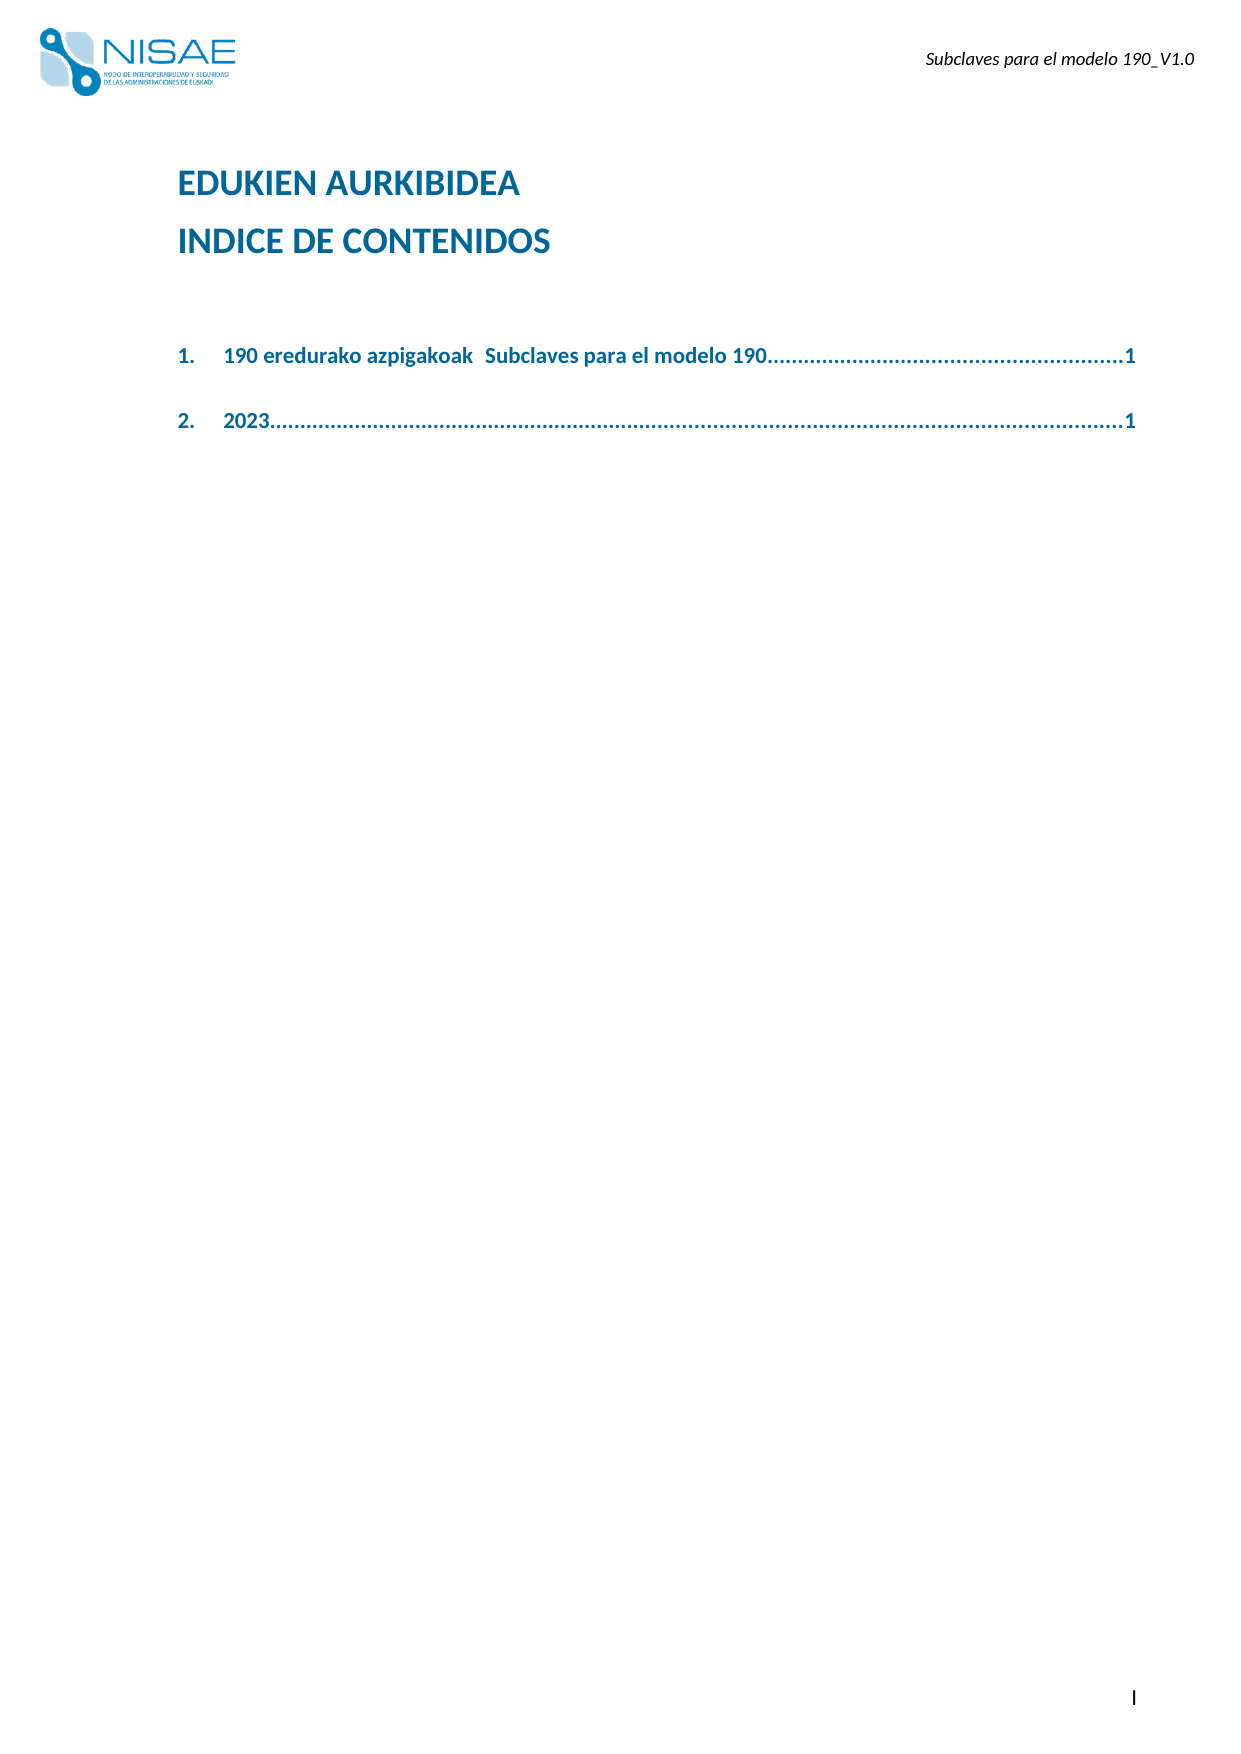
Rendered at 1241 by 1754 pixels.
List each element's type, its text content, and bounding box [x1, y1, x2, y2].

picture [29, 28, 79, 96]
picture [47, 35, 54, 43]
subtitle EDUKIEN AURKIBIDEA [177, 159, 1137, 204]
text 2. 2023 1 [177, 406, 1137, 434]
subtitle INDICE DE CONTENIDOS [177, 217, 1137, 263]
picture [82, 76, 91, 86]
text 1. 190 eredurako azpigakoak Subclaves para el modelo 190 1 [177, 341, 1137, 369]
picture [55, 28, 251, 96]
